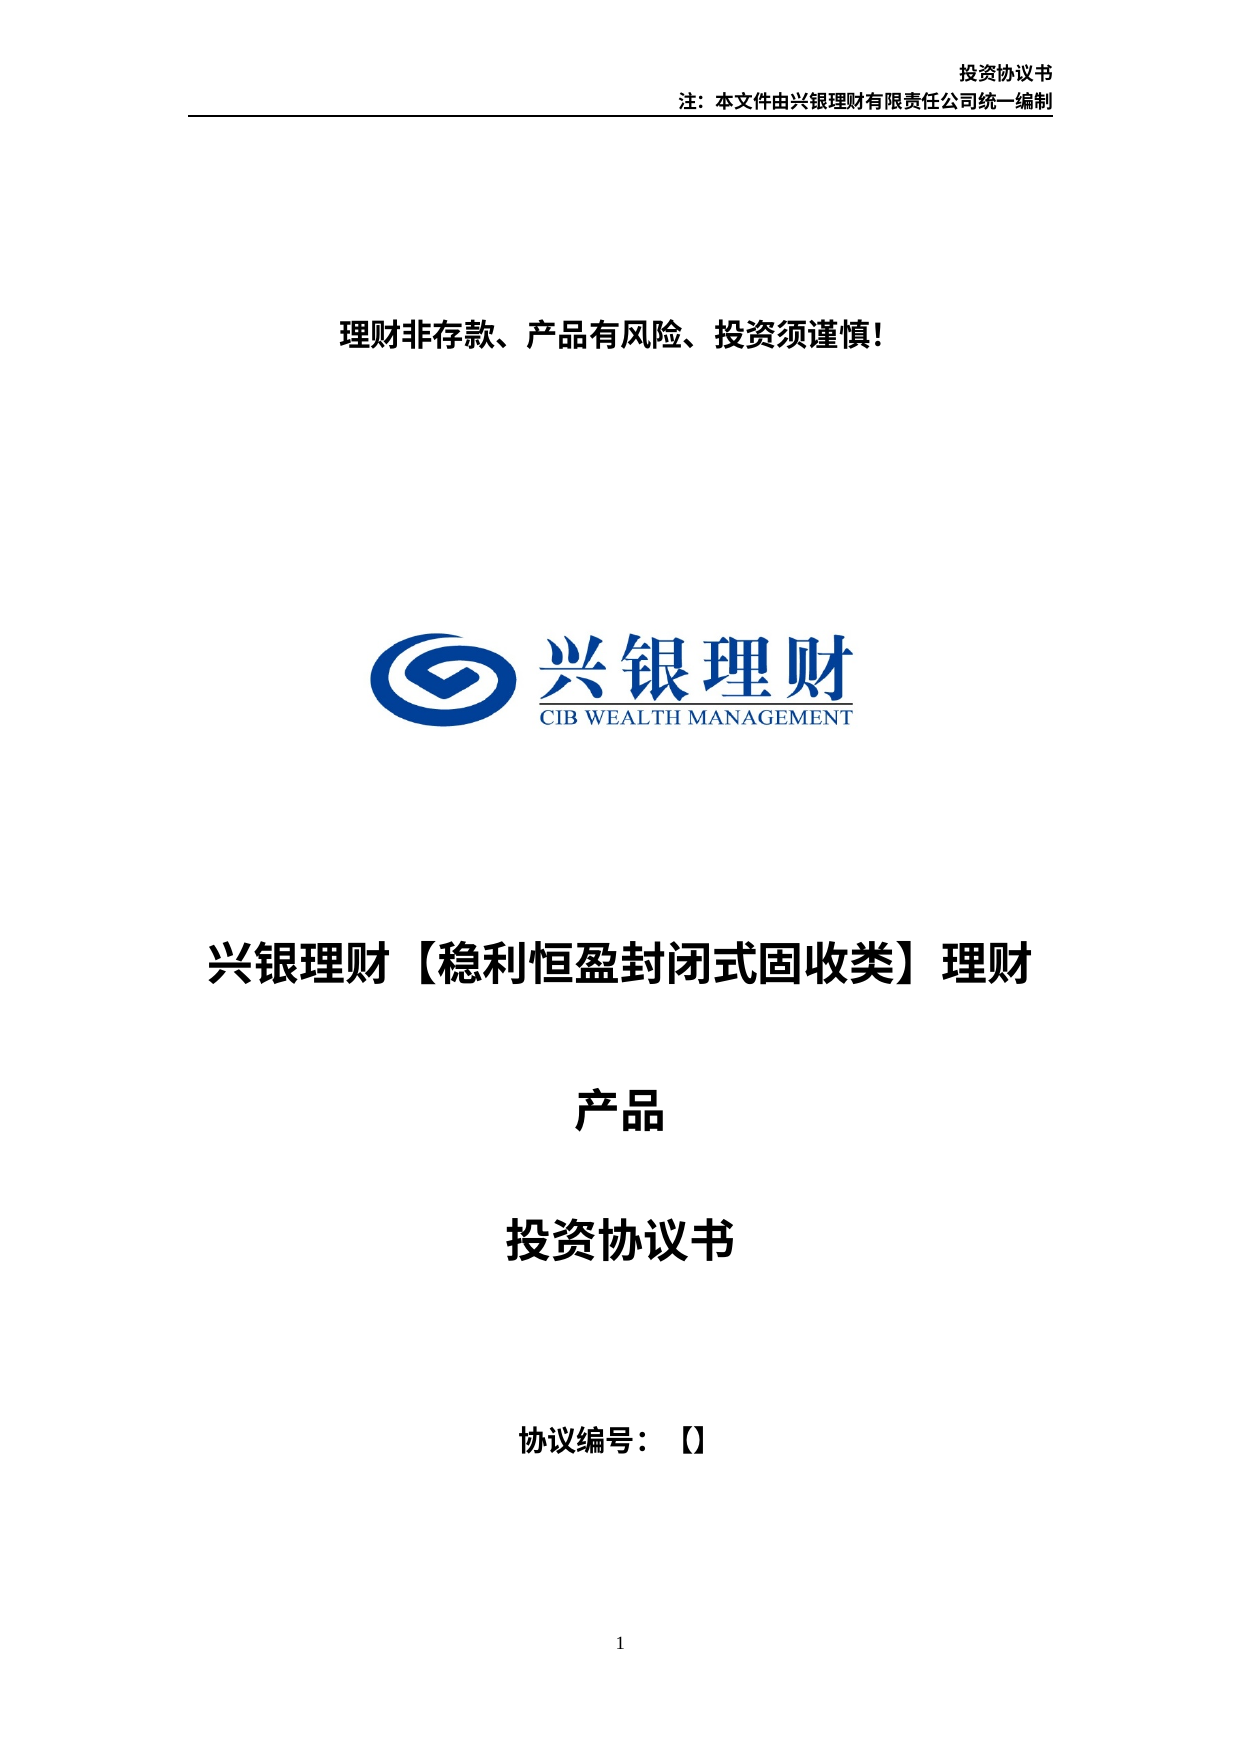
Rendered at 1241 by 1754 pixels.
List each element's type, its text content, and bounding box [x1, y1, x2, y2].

text 投资协议书 [187, 1189, 1053, 1286]
text 兴银理财【稳利恒盈封闭式固收类】理财产品 [187, 912, 1053, 1156]
picture [323, 575, 917, 782]
text 理财非存款、产品有风险、投资须谨慎！ [187, 301, 1053, 366]
text 协议编号：【】 [187, 1418, 1053, 1460]
